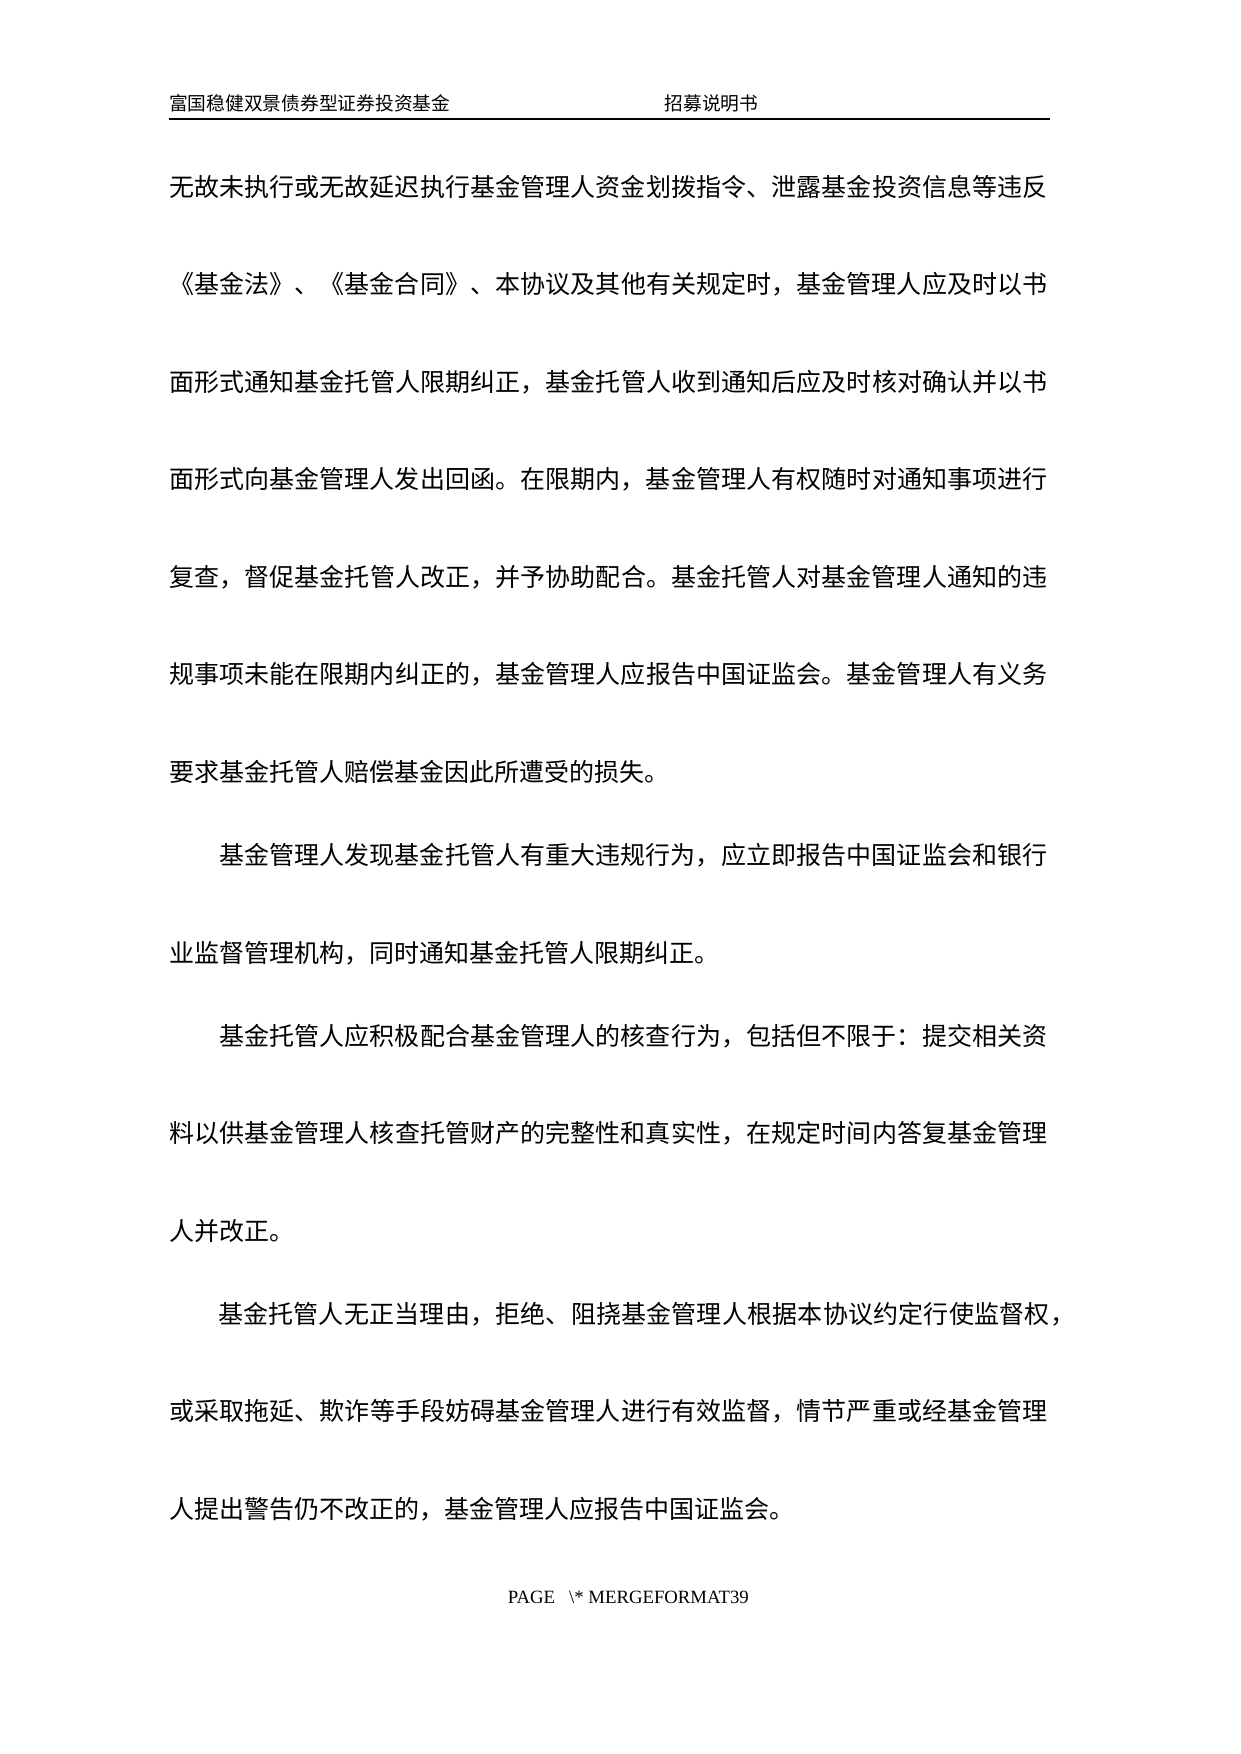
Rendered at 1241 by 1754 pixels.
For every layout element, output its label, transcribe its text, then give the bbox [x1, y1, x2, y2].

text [169, 153, 1050, 803]
text 基金托管人无正当理由，拒绝、阻挠基金管理人根据本协议约定行使监督权，或采取拖延、欺诈等手段妨碍基金管理人进行有效监督，情节严重或经基金管理人提出警告仍不改正的，基金管理人应报告中国证监会。 [169, 1280, 1050, 1540]
text 基金托管人应积极配合基金管理人的核查行为，包括但不限于：提交相关资料以供基金管理人核查托管财产的完整性和真实性，在规定时间内答复基金管理人并改正。 [169, 1002, 1050, 1262]
text 基金管理人发现基金托管人有重大违规行为，应立即报告中国证监会和银行业监督管理机构，同时通知基金托管人限期纠正。 [169, 821, 1050, 984]
